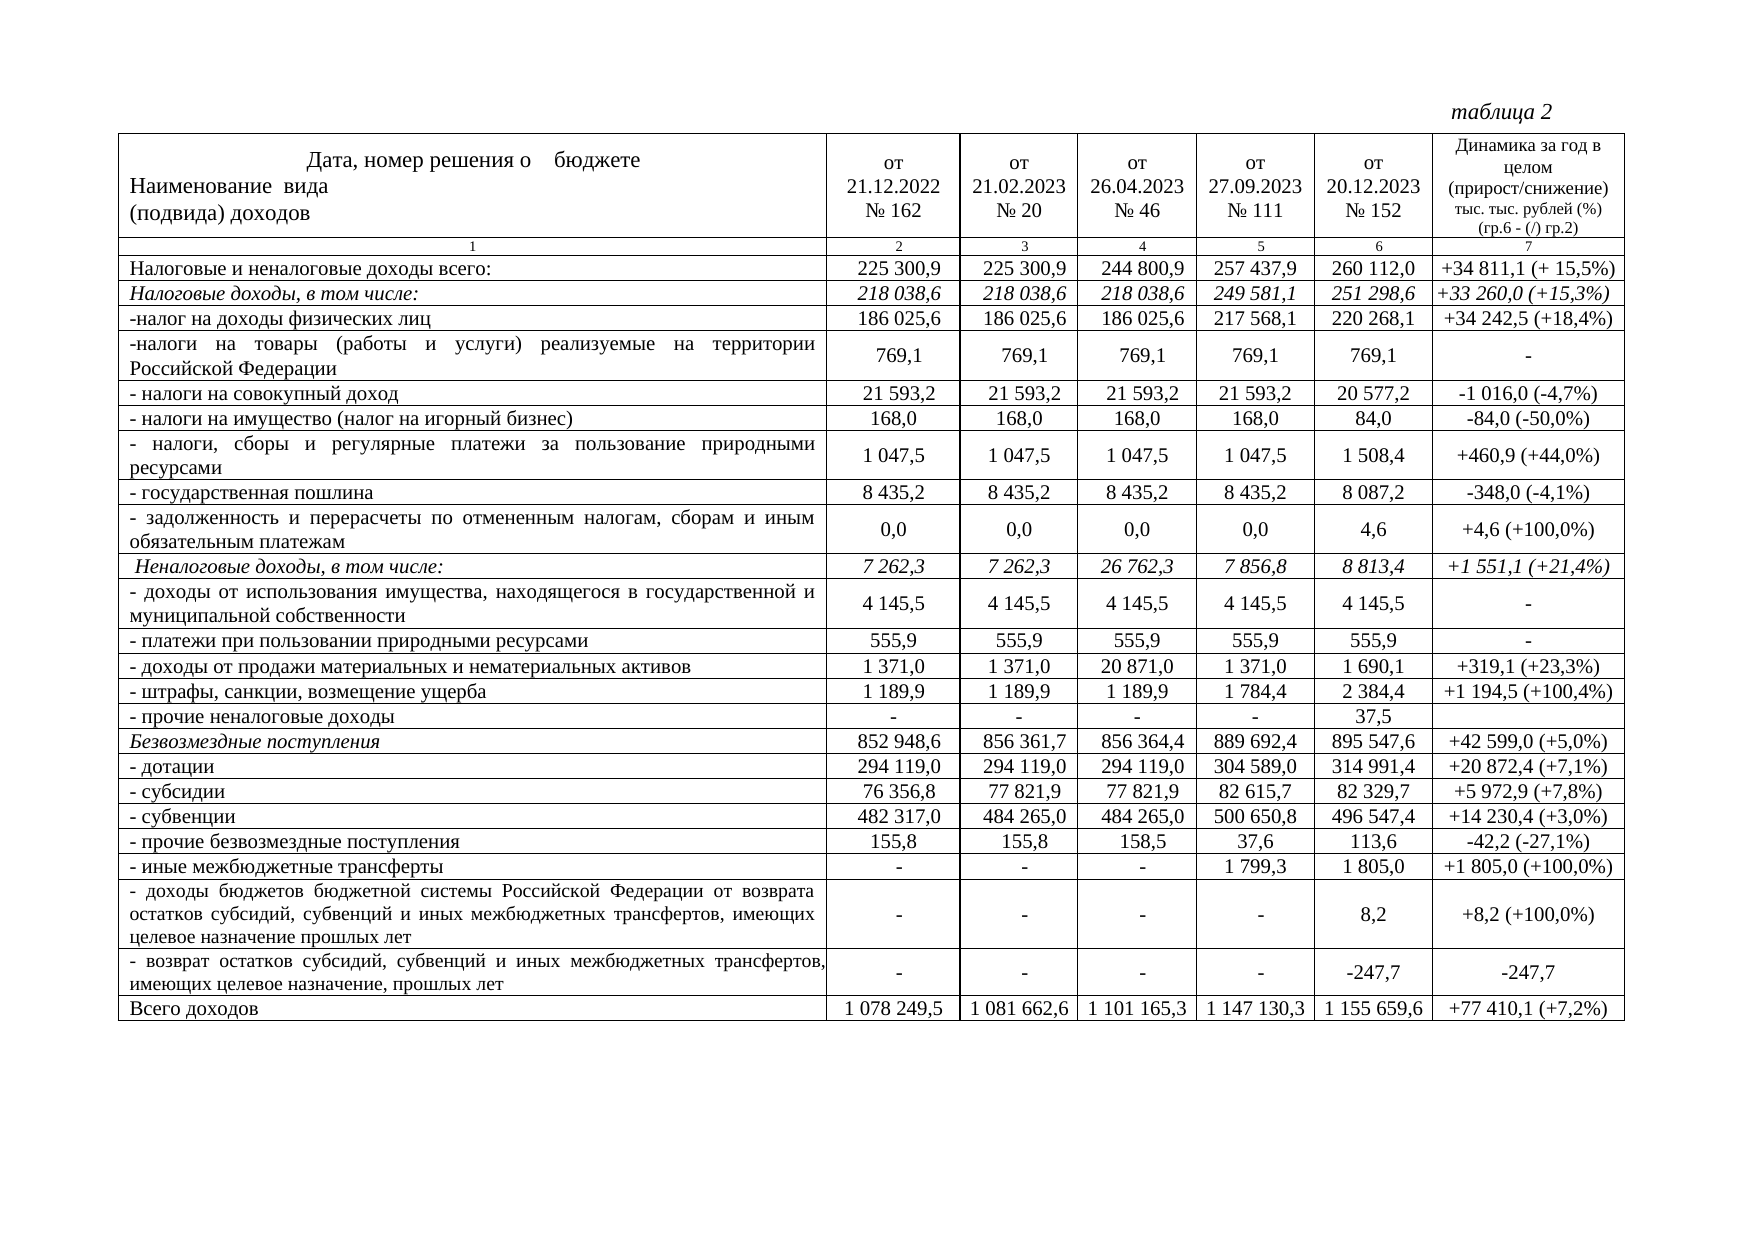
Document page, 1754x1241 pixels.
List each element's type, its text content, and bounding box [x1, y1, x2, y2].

table_header таблица 2 [118, 89, 1624, 133]
table_cell - [1197, 949, 1314, 994]
table_cell 852 948,6 [827, 729, 959, 753]
table_cell - [827, 854, 959, 878]
table_cell 484 265,0 [1078, 804, 1196, 828]
table_cell 769,1 [961, 331, 1077, 379]
table_cell 769,1 [1078, 331, 1196, 379]
table_cell 769,1 [827, 331, 959, 379]
table_cell 1 371,0 [961, 654, 1077, 678]
table_cell 168,0 [1197, 406, 1314, 430]
table_cell 260 112,0 [1315, 256, 1432, 280]
table_cell +1 194,5 (+100,4%) [1433, 679, 1624, 703]
table_cell 8 435,2 [961, 480, 1077, 504]
table_cell - государственная пошлина [119, 480, 826, 504]
table_cell 21 593,2 [1197, 381, 1314, 404]
table_cell 26 762,3 [1078, 554, 1196, 578]
table_cell Всего доходов [119, 996, 826, 1020]
table_cell 1 371,0 [827, 654, 959, 678]
table_cell - дотации [119, 754, 826, 778]
table_cell +5 972,9 (+7,8%) [1433, 779, 1624, 803]
table_cell 8 435,2 [1078, 480, 1196, 504]
table_cell - [1433, 579, 1624, 627]
table_cell 155,8 [827, 829, 959, 853]
table_cell 7 [1433, 238, 1624, 255]
table_cell 0,0 [1197, 505, 1314, 553]
table_cell 218 038,6 [1078, 281, 1196, 305]
table_cell 8 813,4 [1315, 554, 1432, 578]
table_cell 244 800,9 [1078, 256, 1196, 280]
table_cell 218 038,6 [827, 281, 959, 305]
table_cell - [1078, 704, 1196, 728]
table_cell - [1078, 854, 1196, 878]
table_cell - возврат остатков субсидий, субвенций и иных межбюджетных трансфертов, имеющих целевое назначение, прошлых лет [119, 949, 826, 994]
table_cell - [827, 704, 959, 728]
table_cell -247,7 [1315, 949, 1432, 994]
table_cell 1 047,5 [961, 431, 1077, 479]
table_cell 1 371,0 [1197, 654, 1314, 678]
table_cell 1 047,5 [1078, 431, 1196, 479]
table_cell 856 364,4 [1078, 729, 1196, 753]
table_cell 8 087,2 [1315, 480, 1432, 504]
table_cell +1 551,1 (+21,4%) [1433, 554, 1624, 578]
table_cell 0,0 [961, 505, 1077, 553]
table_cell 1 101 165,3 [1078, 996, 1196, 1020]
table_cell 1 [119, 238, 826, 255]
table_cell 856 361,7 [961, 729, 1077, 753]
table_cell 225 300,9 [961, 256, 1077, 280]
table_cell -247,7 [1433, 949, 1624, 994]
table_cell 7 262,3 [827, 554, 959, 578]
table_cell - доходы бюджетов бюджетной системы Российской Федерации от возврата остатков субсидий, субвенций и иных межбюджетных трансфертов, имеющих целевое назначение прошлых лет [119, 880, 826, 948]
table_cell 2 384,4 [1315, 679, 1432, 703]
table_cell 37,6 [1197, 829, 1314, 853]
table_cell +42 599,0 (+5,0%) [1433, 729, 1624, 753]
table_cell 500 650,8 [1197, 804, 1314, 828]
table_cell 7 262,3 [961, 554, 1077, 578]
table_cell 5 [1197, 238, 1314, 255]
table_cell 3 [961, 238, 1077, 255]
table_cell 4 145,5 [1078, 579, 1196, 627]
table_cell 294 119,0 [1078, 754, 1196, 778]
table_cell 496 547,4 [1315, 804, 1432, 828]
table_cell 1 189,9 [961, 679, 1077, 703]
table_cell - [827, 949, 959, 994]
table_cell +4,6 (+100,0%) [1433, 505, 1624, 553]
table_cell 1 047,5 [827, 431, 959, 479]
table_cell - [961, 880, 1077, 948]
table_cell от 26.04.2023 № 46 [1078, 134, 1196, 237]
table_cell 8,2 [1315, 880, 1432, 948]
table_cell -84,0 (-50,0%) [1433, 406, 1624, 430]
table_cell 21 593,2 [961, 381, 1077, 404]
table_cell от 20.12.2023 № 152 [1315, 134, 1432, 237]
table_cell -1 016,0 (-4,7%) [1433, 381, 1624, 404]
table_cell - штрафы, санкции, возмещение ущерба [119, 679, 826, 703]
table_cell 186 025,6 [827, 306, 959, 330]
table_cell +33 260,0 (+15,3%) [1433, 281, 1624, 305]
table_cell +20 872,4 (+7,1%) [1433, 754, 1624, 778]
table_cell 158,5 [1078, 829, 1196, 853]
table_cell 0,0 [827, 505, 959, 553]
table_cell 257 437,9 [1197, 256, 1314, 280]
table_cell 77 821,9 [961, 779, 1077, 803]
table_cell 1 799,3 [1197, 854, 1314, 878]
table_cell 1 155 659,6 [1315, 996, 1432, 1020]
table_cell 304 589,0 [1197, 754, 1314, 778]
table_cell 249 581,1 [1197, 281, 1314, 305]
table_cell Неналоговые доходы, в том числе: [119, 554, 826, 578]
table_cell 168,0 [827, 406, 959, 430]
table_cell +1 805,0 (+100,0%) [1433, 854, 1624, 878]
table_cell +14 230,4 (+3,0%) [1433, 804, 1624, 828]
table_cell Налоговые и неналоговые доходы всего: [119, 256, 826, 280]
table_cell 555,9 [1197, 629, 1314, 652]
table_cell - прочие неналоговые доходы [119, 704, 826, 728]
table_cell 7 856,8 [1197, 554, 1314, 578]
table_cell +460,9 (+44,0%) [1433, 431, 1624, 479]
table_cell 769,1 [1197, 331, 1314, 379]
table_cell 155,8 [961, 829, 1077, 853]
table_cell - субвенции [119, 804, 826, 828]
table_cell 1 047,5 [1197, 431, 1314, 479]
table_cell 1 784,4 [1197, 679, 1314, 703]
table_cell 294 119,0 [961, 754, 1077, 778]
table_cell 251 298,6 [1315, 281, 1432, 305]
table_cell - доходы от использования имущества, находящегося в государственной и муниципальной собственности [119, 579, 826, 627]
table_cell 21 593,2 [1078, 381, 1196, 404]
table_cell - [1078, 880, 1196, 948]
table_cell 8 435,2 [1197, 480, 1314, 504]
table_cell 77 821,9 [1078, 779, 1196, 803]
table_cell - доходы от продажи материальных и нематериальных активов [119, 654, 826, 678]
table_cell от 21.12.2022 № 162 [827, 134, 959, 237]
table_cell 6 [1315, 238, 1432, 255]
table_cell 1 805,0 [1315, 854, 1432, 878]
table_cell - налоги на совокупный доход [119, 381, 826, 404]
table_cell +319,1 (+23,3%) [1433, 654, 1624, 678]
table_cell 4 145,5 [961, 579, 1077, 627]
table_cell 4 145,5 [827, 579, 959, 627]
table_cell - [1197, 880, 1314, 948]
table_cell 294 119,0 [827, 754, 959, 778]
table_cell 84,0 [1315, 406, 1432, 430]
table_cell 220 268,1 [1315, 306, 1432, 330]
table_cell 4 145,5 [1315, 579, 1432, 627]
table_cell 4 145,5 [1197, 579, 1314, 627]
table_cell 20 577,2 [1315, 381, 1432, 404]
table_cell - [1433, 629, 1624, 652]
table_cell 82 615,7 [1197, 779, 1314, 803]
table_cell 555,9 [1078, 629, 1196, 652]
table_cell 37,5 [1315, 704, 1432, 728]
table_cell 21 593,2 [827, 381, 959, 404]
table_cell 168,0 [1078, 406, 1196, 430]
table_cell Дата, номер решения о бюджете Наименование вида (подвида) доходов [119, 134, 826, 237]
table_cell 769,1 [1315, 331, 1432, 379]
table_cell - [1078, 949, 1196, 994]
table_cell 482 317,0 [827, 804, 959, 828]
table_cell 113,6 [1315, 829, 1432, 853]
table_cell 4 [1078, 238, 1196, 255]
table_cell 2 [827, 238, 959, 255]
table_cell от 21.02.2023 № 20 [961, 134, 1077, 237]
table_cell - иные межбюджетные трансферты [119, 854, 826, 878]
table_cell -налог на доходы физических лиц [119, 306, 826, 330]
table_cell 889 692,4 [1197, 729, 1314, 753]
table_cell 1 189,9 [827, 679, 959, 703]
table_cell [1433, 704, 1624, 728]
table_cell Безвозмездные поступления [119, 729, 826, 753]
table_cell 8 435,2 [827, 480, 959, 504]
table_cell -42,2 (-27,1%) [1433, 829, 1624, 853]
table_cell 0,0 [1078, 505, 1196, 553]
table_cell 82 329,7 [1315, 779, 1432, 803]
table_cell - налоги, сборы и регулярные платежи за пользование природными ресурсами [119, 431, 826, 479]
table_cell 225 300,9 [827, 256, 959, 280]
table_cell - [1433, 331, 1624, 379]
table_cell -348,0 (-4,1%) [1433, 480, 1624, 504]
table_cell 555,9 [827, 629, 959, 652]
table_cell +34 811,1 (+ 15,5%) [1433, 256, 1624, 280]
table_cell - задолженность и перерасчеты по отмененным налогам, сборам и иным обязательным платежам [119, 505, 826, 553]
table_cell 20 871,0 [1078, 654, 1196, 678]
table_cell от 27.09.2023 № 111 [1197, 134, 1314, 237]
table_cell 4,6 [1315, 505, 1432, 553]
table_cell - [961, 949, 1077, 994]
table_cell 1 189,9 [1078, 679, 1196, 703]
table_cell 895 547,6 [1315, 729, 1432, 753]
table_cell - платежи при пользовании природными ресурсами [119, 629, 826, 652]
table_cell +8,2 (+100,0%) [1433, 880, 1624, 948]
table_cell 217 568,1 [1197, 306, 1314, 330]
table_cell 555,9 [961, 629, 1077, 652]
table_cell - [961, 854, 1077, 878]
table_cell 168,0 [961, 406, 1077, 430]
table_cell - [961, 704, 1077, 728]
table_cell - [1197, 704, 1314, 728]
table_cell 1 508,4 [1315, 431, 1432, 479]
table_cell Налоговые доходы, в том числе: [119, 281, 826, 305]
table_cell 314 991,4 [1315, 754, 1432, 778]
table_cell 555,9 [1315, 629, 1432, 652]
table_cell 1 078 249,5 [827, 996, 959, 1020]
table_cell 186 025,6 [961, 306, 1077, 330]
table_cell 1 147 130,3 [1197, 996, 1314, 1020]
table_cell +34 242,5 (+18,4%) [1433, 306, 1624, 330]
table_cell Динамика за год в целом (прирост/снижение) тыс. тыс. рублей (%) (гр.6 - (/) гр.2) [1433, 134, 1624, 237]
table_cell 484 265,0 [961, 804, 1077, 828]
table_cell - прочие безвозмездные поступления [119, 829, 826, 853]
table_cell - налоги на имущество (налог на игорный бизнес) [119, 406, 826, 430]
table_cell +77 410,1 (+7,2%) [1433, 996, 1624, 1020]
table_cell 1 690,1 [1315, 654, 1432, 678]
table_cell 1 081 662,6 [961, 996, 1077, 1020]
table_cell 76 356,8 [827, 779, 959, 803]
table_cell - субсидии [119, 779, 826, 803]
table_cell - [827, 880, 959, 948]
table_cell 186 025,6 [1078, 306, 1196, 330]
table_cell -налоги на товары (работы и услуги) реализуемые на территории Российской Федерации [119, 331, 826, 379]
table_cell 218 038,6 [961, 281, 1077, 305]
